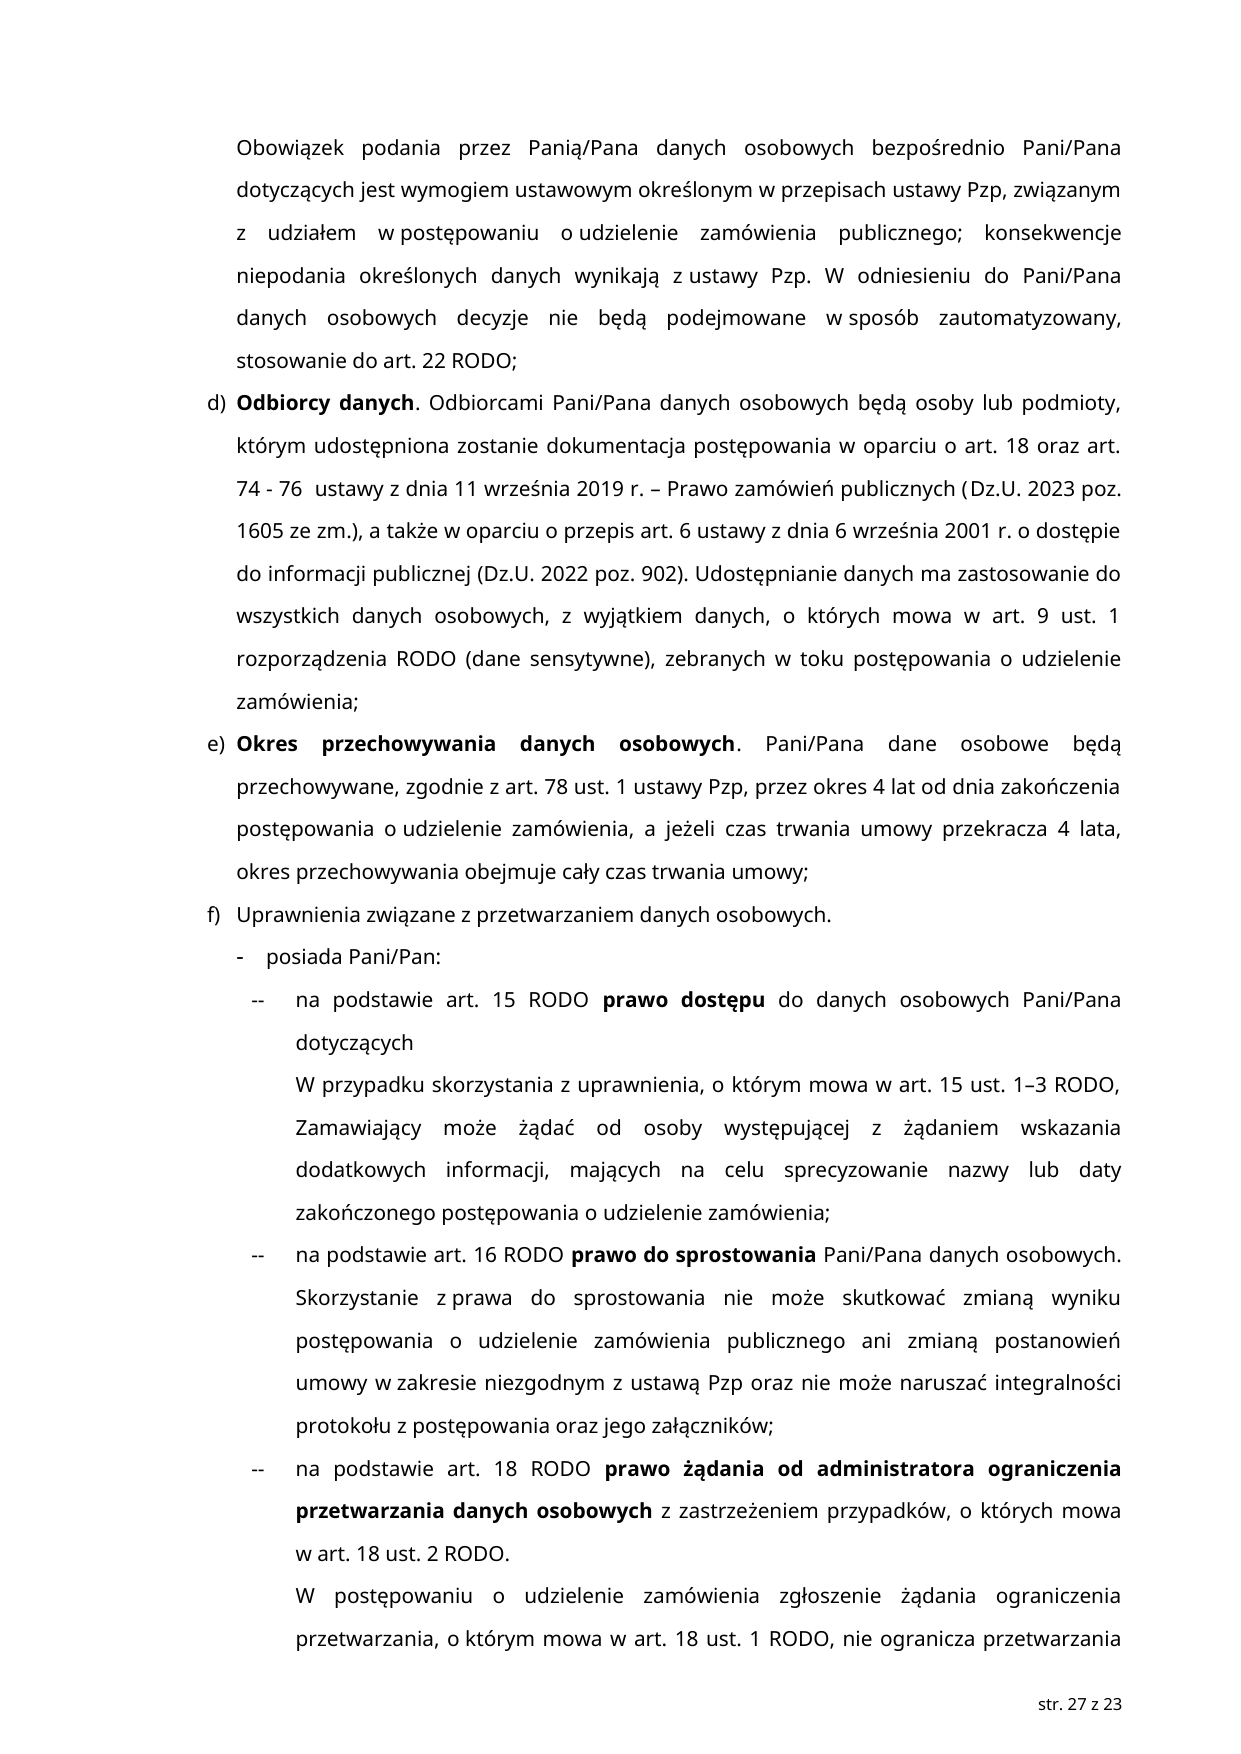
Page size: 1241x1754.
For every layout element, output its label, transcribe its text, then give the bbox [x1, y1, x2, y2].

list -- na podstawie art. 16 RODO prawo do sprostowania Pani/Pana danych osobowych. Skorzystanie z prawa do sprostowania nie może skutkować zmianą wyniku postępowania o udzielenie zamówienia publicznego ani zmianą postanowień umowy w zakresie niezgodnym z ustawą Pzp oraz nie może naruszać integralności protokołu z postępowania oraz jego załączników; [251, 1241, 1122, 1439]
subtitle Uprawnienia związane z przetwarzaniem danych osobowych. [207, 900, 1122, 928]
list posiada Pani/Pan: [236, 942, 1122, 971]
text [295, 1581, 1122, 1652]
subtitle Odbiorcy danych. Odbiorcami Pani/Pana danych osobowych będą osoby lub podmioty, którym udostępniona zostanie dokumentacja postępowania w oparciu o art. 18 oraz art. 74 - 76 ustawy z dnia 11 września 2019 r. – Prawo zamówień publicznych (Dz.U. 2023 poz. 1605 ze zm.), a także w oparciu o przepis art. 6 ustawy z dnia 6 września 2001 r. o dostępie do informacji publicznej (Dz.U. 2022 poz. 902). Udostępnianie danych ma zastosowanie do wszystkich danych osobowych, z wyjątkiem danych, o których mowa w art. 9 ust. 1 rozporządzenia RODO (dane sensytywne), zebranych w toku postępowania o udzielenie zamówienia; [207, 388, 1122, 715]
list -- na podstawie art. 15 RODO prawo dostępu do danych osobowych Pani/Pana dotyczących [251, 985, 1122, 1056]
text -- na podstawie art. 18 RODO prawo żądania od administratora ograniczenia przetwarzania danych osobowych z zastrzeżeniem przypadków, o których mowa w art. 18 ust. 2 RODO. [251, 1454, 1122, 1567]
subtitle Okres przechowywania danych osobowych. Pani/Pana dane osobowe będą przechowywane, zgodnie z art. 78 ust. 1 ustawy Pzp, przez okres 4 lat od dnia zakończenia postępowania o udzielenie zamówienia, a jeżeli czas trwania umowy przekracza 4 lata, okres przechowywania obejmuje cały czas trwania umowy; [207, 729, 1122, 886]
list W przypadku skorzystania z uprawnienia, o którym mowa w art. 15 ust. 1–3 RODO, Zamawiający może żądać od osoby występującej z żądaniem wskazania dodatkowych informacji, mających na celu sprecyzowanie nazwy lub daty zakończonego postępowania o udzielenie zamówienia; [295, 1070, 1122, 1226]
subtitle Obowiązek podania przez Panią/Pana danych osobowych bezpośrednio Pani/Pana dotyczących jest wymogiem ustawowym określonym w przepisach ustawy Pzp, związanym z udziałem w postępowaniu o udzielenie zamówienia publicznego; konsekwencje niepodania określonych danych wynikają z ustawy Pzp. W odniesieniu do Pani/Pana danych osobowych decyzje nie będą podejmowane w sposób zautomatyzowany, stosowanie do art. 22 RODO; [236, 133, 1122, 374]
